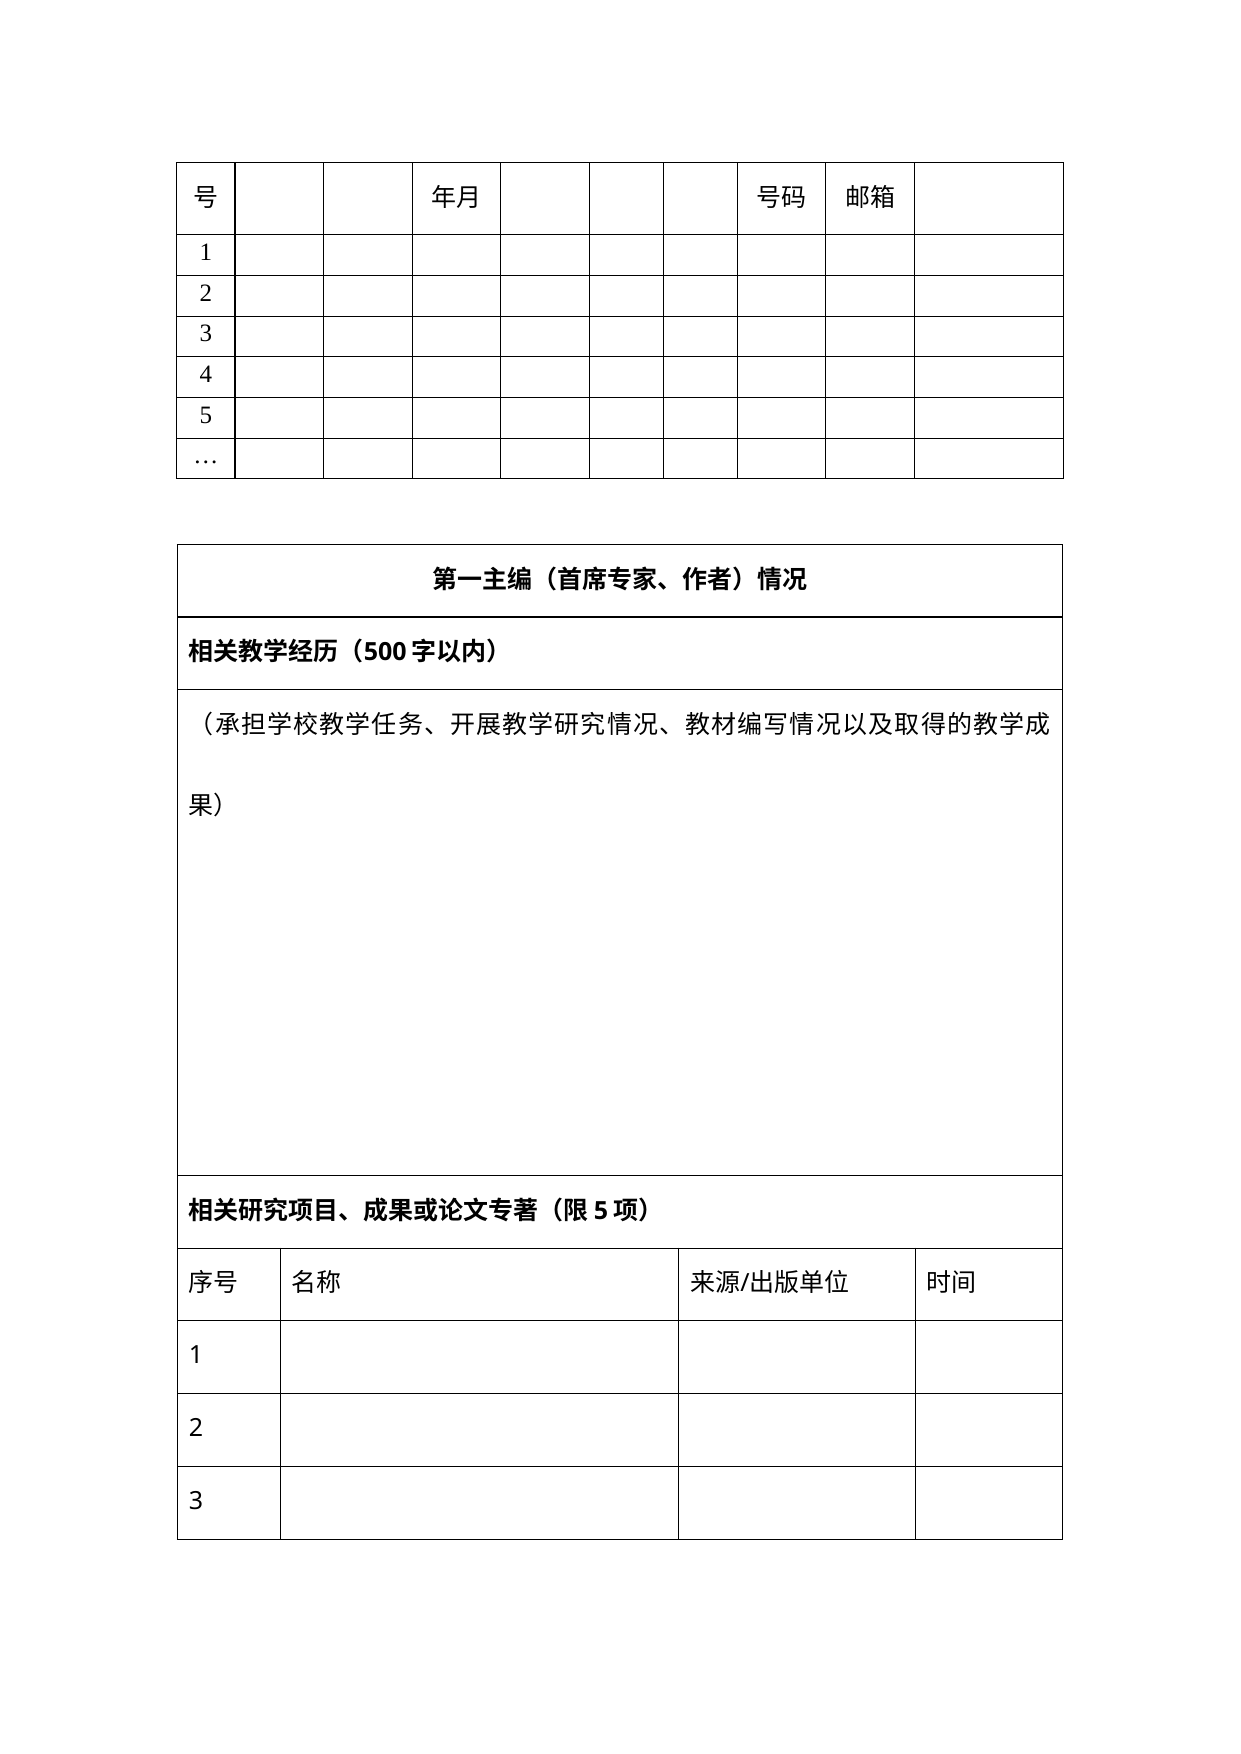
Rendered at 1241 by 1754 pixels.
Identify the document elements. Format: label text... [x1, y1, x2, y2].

table_cell [236, 317, 323, 356]
table_cell 4 [177, 357, 234, 397]
table_cell [501, 439, 589, 478]
table_cell [664, 235, 737, 275]
table_cell [501, 317, 589, 356]
table_cell [915, 235, 1063, 275]
table_cell 来源/出版单位 [679, 1249, 915, 1320]
table_cell [324, 276, 412, 316]
table_cell [916, 1467, 1062, 1539]
table_cell 1 [177, 235, 234, 275]
table_cell [324, 398, 412, 437]
table_cell [826, 317, 914, 356]
table_cell [324, 357, 412, 397]
table_cell [738, 317, 825, 356]
table_cell [916, 1394, 1062, 1466]
table_cell 承担工作 [915, 163, 1063, 234]
table_cell [915, 439, 1063, 478]
table_cell [236, 276, 323, 316]
table_cell [590, 235, 663, 275]
table_cell 3 [177, 317, 234, 356]
table_cell 电子邮箱 [826, 163, 914, 234]
table_cell [501, 357, 589, 397]
table_cell [501, 398, 589, 437]
table_cell 国籍 [501, 163, 589, 234]
table_cell [413, 439, 500, 478]
table_cell [915, 317, 1063, 356]
table_cell 相关研究项目、成果或论文专著（限5项） [178, 1176, 1062, 1247]
table_cell [236, 235, 323, 275]
table_cell [281, 1394, 678, 1466]
table_cell [590, 357, 663, 397]
table_cell [826, 235, 914, 275]
table_cell 手机号码 [738, 163, 825, 234]
table_cell 姓名 [236, 163, 323, 234]
table_cell [826, 276, 914, 316]
table_cell [679, 1394, 915, 1466]
table_cell 名称 [281, 1249, 678, 1320]
table_cell [915, 357, 1063, 397]
table_cell [413, 235, 500, 275]
table_cell [738, 439, 825, 478]
table_cell [590, 317, 663, 356]
table_cell [826, 398, 914, 437]
table_cell [679, 1321, 915, 1393]
table_cell 出生年月 [413, 163, 500, 234]
table_cell [236, 357, 323, 397]
table_cell [236, 439, 323, 478]
table_cell [413, 276, 500, 316]
table_cell … [177, 439, 234, 478]
table_cell [738, 276, 825, 316]
table_cell [281, 1321, 678, 1393]
table_cell [664, 398, 737, 437]
table_cell [826, 439, 914, 478]
table_cell 相关教学经历（500字以内） [178, 618, 1062, 689]
table_cell [590, 398, 663, 437]
table_cell 单位 [324, 163, 412, 234]
table_cell [590, 276, 663, 316]
table_cell [413, 317, 500, 356]
table_cell [664, 317, 737, 356]
table_cell 序号 [177, 163, 234, 234]
table_cell [324, 235, 412, 275]
table_cell [664, 439, 737, 478]
table_cell [501, 276, 589, 316]
table_cell [324, 439, 412, 478]
table_cell [826, 357, 914, 397]
table_cell （承担学校教学任务、开展教学研究情况、教材编写情况以及取得的教学成果） [178, 690, 1062, 1175]
table_cell [679, 1467, 915, 1539]
table_cell 1 [178, 1321, 280, 1393]
table_header 第一主编（首席专家、作者）情况 [178, 545, 1062, 616]
table_cell [281, 1467, 678, 1539]
table_cell [738, 235, 825, 275]
table_cell 时间 [916, 1249, 1062, 1320]
table_cell [664, 357, 737, 397]
table_cell [915, 398, 1063, 437]
table_cell 3 [178, 1467, 280, 1539]
table_cell [738, 398, 825, 437]
table_cell [916, 1321, 1062, 1393]
table_cell [590, 439, 663, 478]
table_cell 序号 [178, 1249, 280, 1320]
table_cell [501, 235, 589, 275]
table_cell [915, 276, 1063, 316]
table_cell [413, 398, 500, 437]
table_cell 2 [177, 276, 234, 316]
table_cell 5 [177, 398, 234, 437]
table_cell [324, 317, 412, 356]
table_cell [413, 357, 500, 397]
table_cell [738, 357, 825, 397]
table_cell 2 [178, 1394, 280, 1466]
table_cell [664, 276, 737, 316]
table_cell 职务 [590, 163, 663, 234]
table_cell 职称 [664, 163, 737, 234]
table_cell [236, 398, 323, 437]
